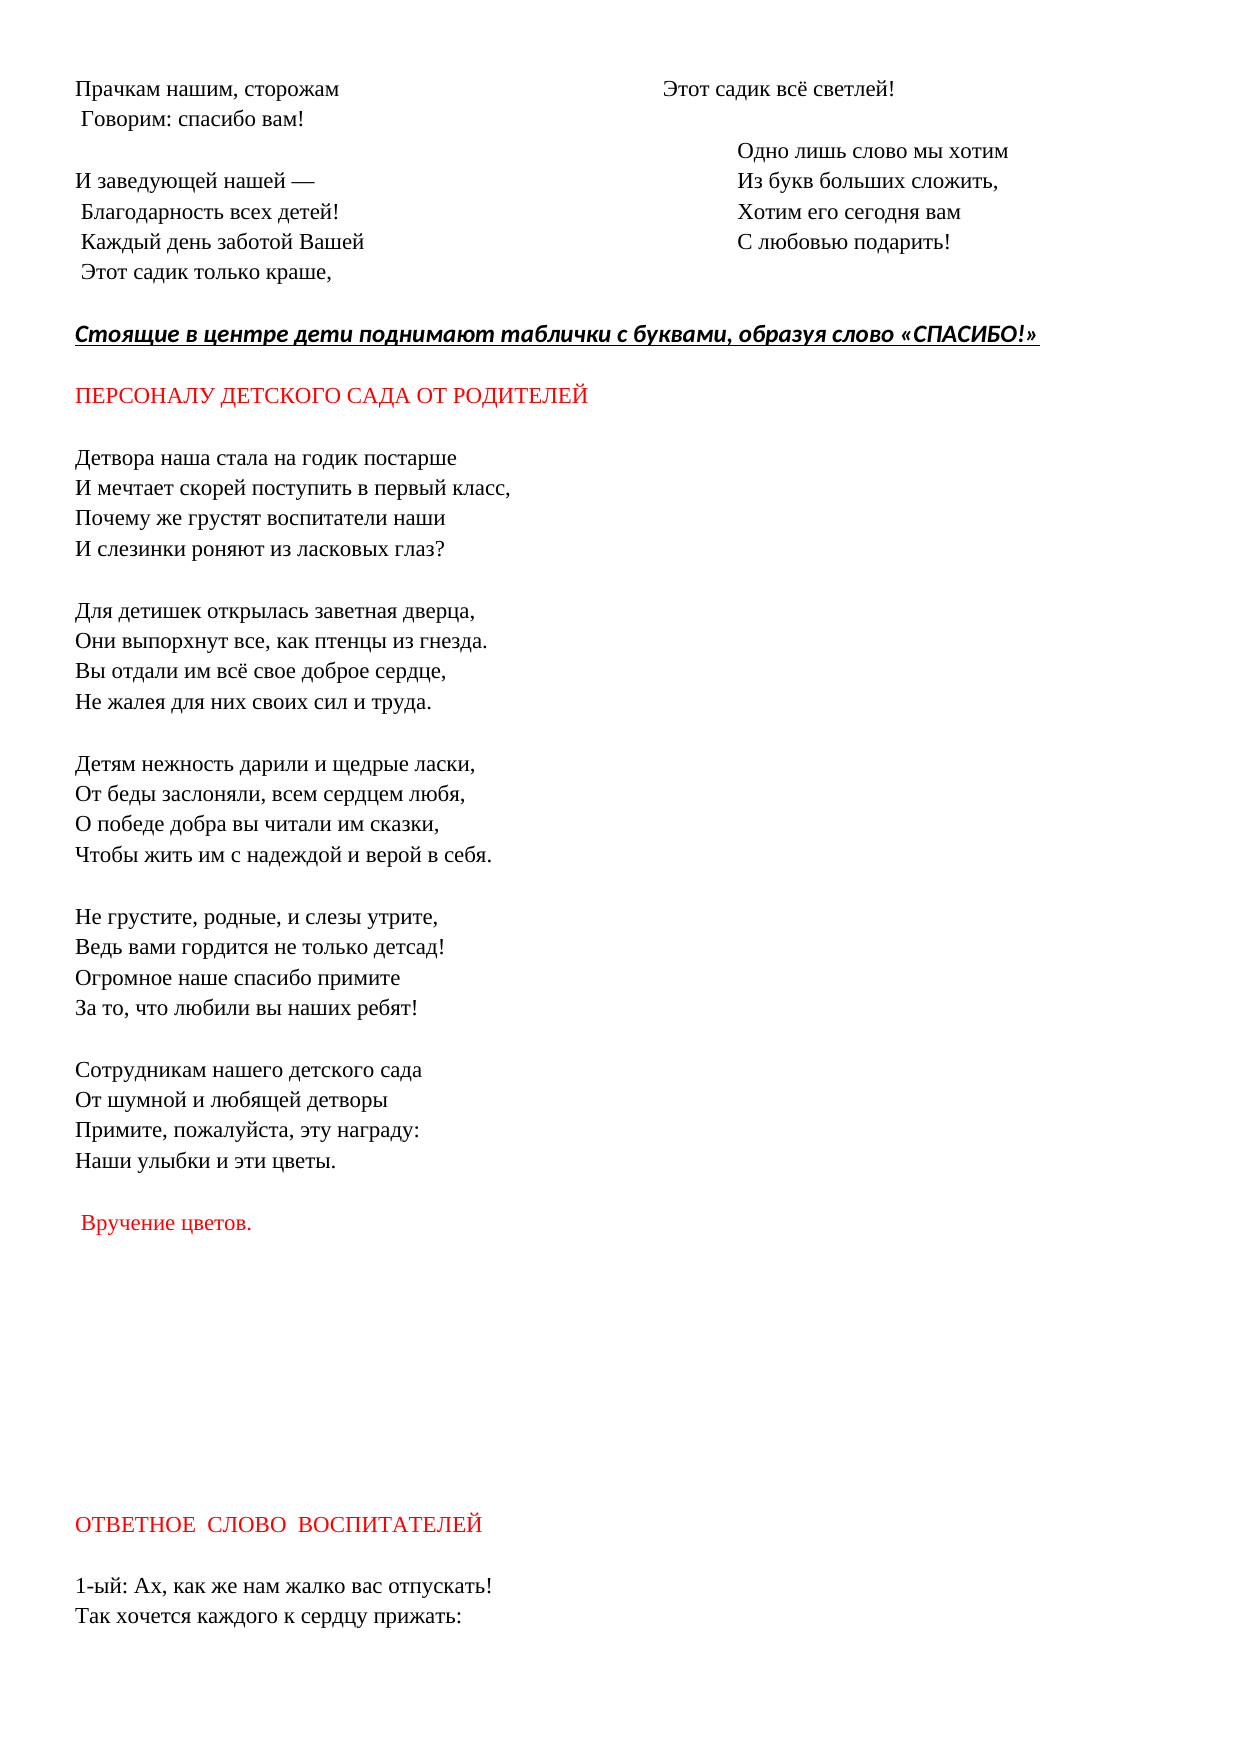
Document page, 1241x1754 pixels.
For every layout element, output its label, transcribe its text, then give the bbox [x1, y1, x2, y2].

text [75, 105, 583, 132]
text Ведь вами гордится не только детсад! [75, 933, 1165, 960]
text Детям нежность дарили и щедрые ласки, [75, 750, 1165, 776]
text Чтобы жить им с надеждой и верой в себя. [75, 841, 1165, 867]
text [75, 1572, 1165, 1628]
text Они выпорхнут все, как птенцы из гнезда. [75, 627, 1165, 654]
text Прачкам нашим, сторожам [75, 75, 583, 101]
text За то, что любили вы наших ребят! [75, 994, 1165, 1020]
text И мечтает скорей поступить в первый класс, [75, 474, 1165, 501]
text Не жалея для них своих сил и труда. [75, 688, 1165, 714]
text И заведующей нашей — [75, 168, 583, 194]
text Примите, пожалуйста, эту награду: [75, 1117, 1165, 1143]
text Этот садик только краше, [75, 258, 583, 284]
text Не грустите, родные, и слезы утрите, [75, 903, 1165, 929]
text Огромное наше спасибо примите [75, 963, 1165, 990]
text Для детишек открылась заветная дверца, [75, 597, 1165, 623]
text Детвора наша стала на годик постарше [75, 444, 1165, 470]
text Вы отдали им всё свое доброе сердце, [75, 657, 1165, 684]
text Из букв больших сложить, [657, 168, 1165, 194]
text И слезинки роняют из ласковых глаз? [75, 535, 1165, 561]
text Вручение цветов. [75, 1209, 1165, 1236]
text Одно лишь слово мы хотим [657, 137, 1165, 164]
text Наши улыбки и эти цветы. [75, 1147, 1165, 1173]
text С любовью подарить! [657, 228, 1165, 254]
text Стоящие в центре дети поднимают таблички с буквами, образуя слово «СПАСИБО!» [75, 319, 1165, 349]
text От шумной и любящей детворы [75, 1086, 1165, 1113]
text Почему же грустят воспитатели наши [75, 504, 1165, 531]
text Этот садик всё светлей! [657, 75, 1165, 101]
text ОТВЕТНОЕ СЛОВО ВОСПИТАТЕЛЕЙ [75, 1511, 1165, 1538]
text Сотрудникам нашего детского сада [75, 1056, 1165, 1082]
text Хотим его сегодня вам [657, 198, 1165, 224]
text ПЕРСОНАЛУ ДЕТСКОГО САДА ОТ РОДИТЕЛЕЙ [75, 382, 1165, 408]
text От беды заслоняли, всем сердцем любя, [75, 780, 1165, 807]
text О победе добра вы читали им сказки, [75, 811, 1165, 837]
text Каждый день заботой Вашей [75, 228, 583, 254]
text Благодарность всех детей! [75, 198, 583, 224]
